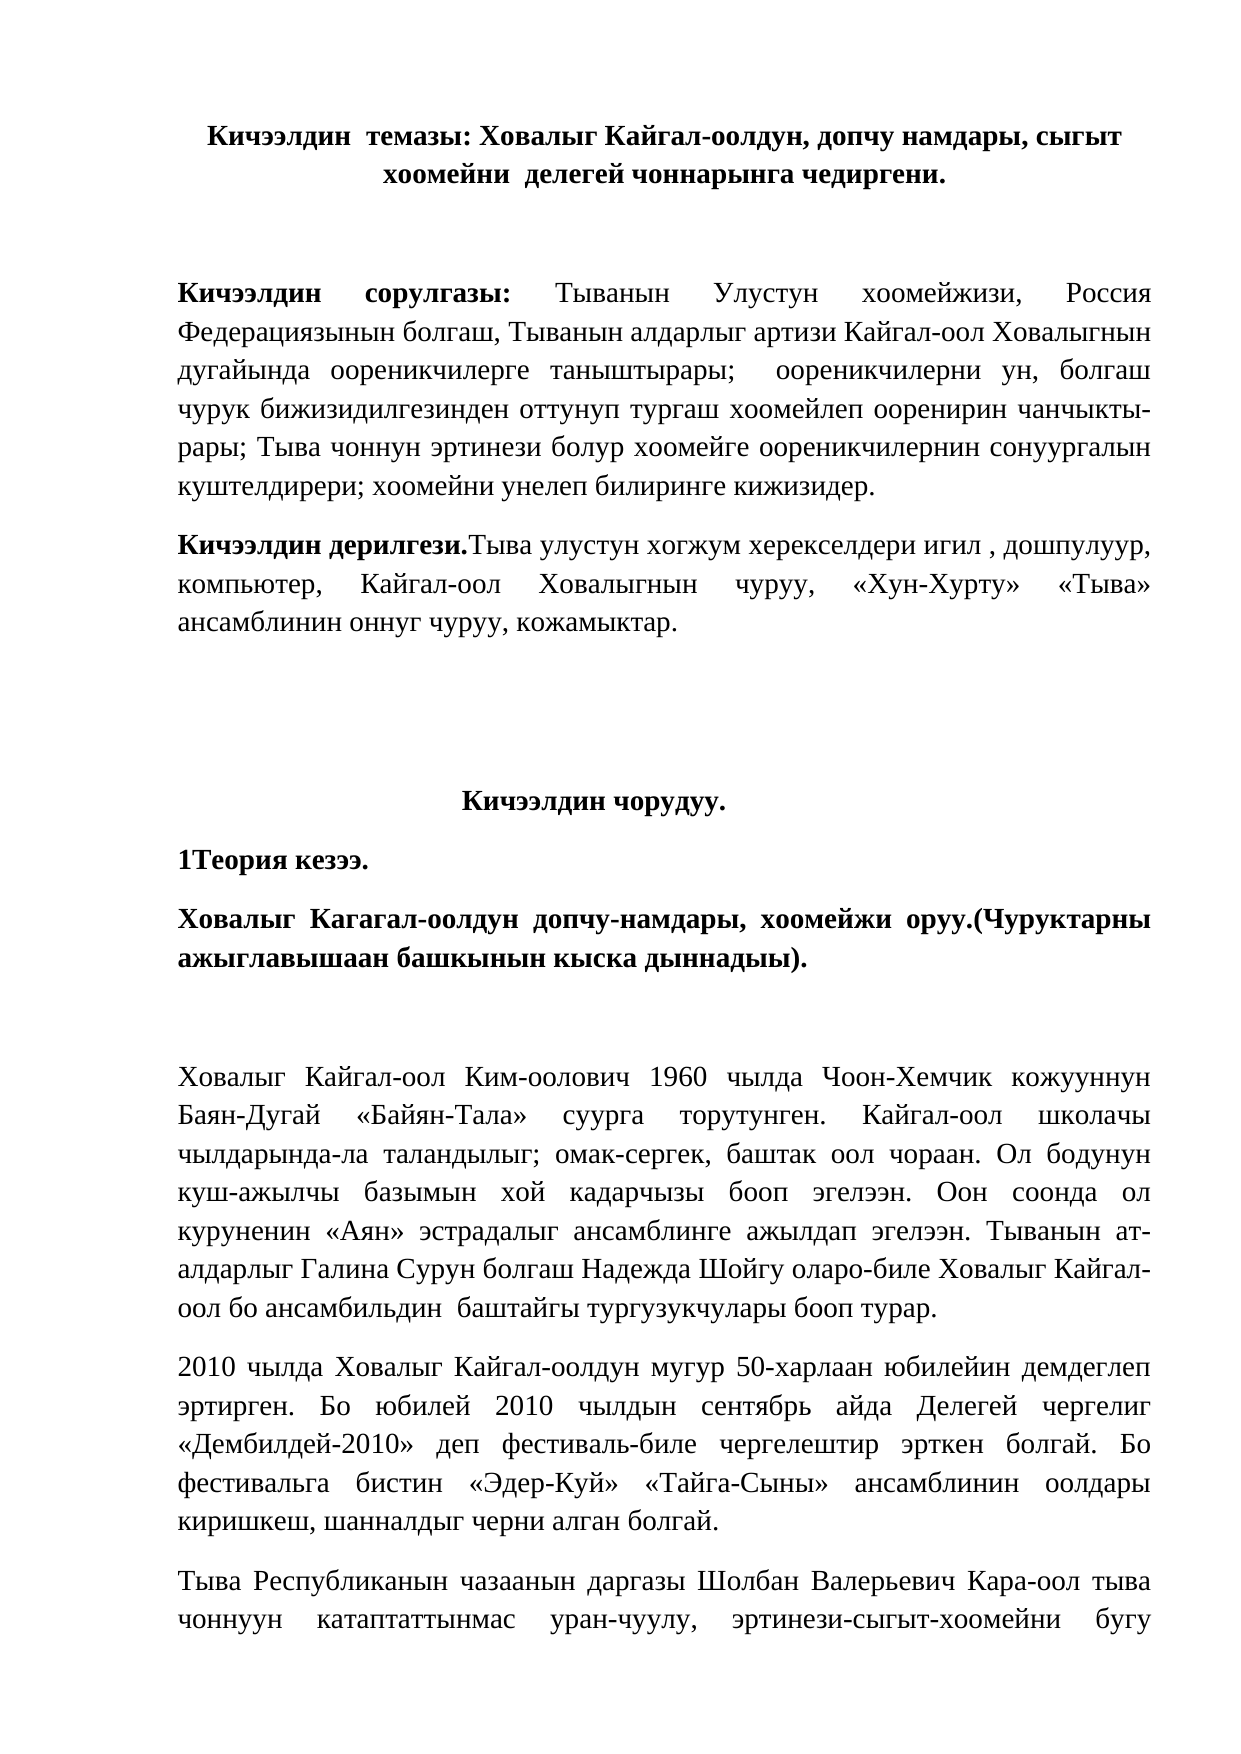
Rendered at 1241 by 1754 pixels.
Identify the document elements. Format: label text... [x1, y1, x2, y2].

text Кичээлдин темазы: Ховалыг Кайгал-оолдун, допчу намдары, сыгыт хоомейни делегей чоннарынга чедиргени. [177, 118, 1152, 190]
text Кичээлдин чорудуу. [177, 783, 1152, 816]
text 2010 чылда Ховалыг Кайгал-оолдун мугур 50-харлаан юбилейин демдеглеп эртирген. Бо юбилей 2010 чылдын сентябрь айда Делегей чергелиг «Дембилдей-2010» деп фестиваль-биле чергелештир эрткен болгай. Бо фестивальга бистин «Эдер-Куй» «Тайга-Сыны» ансамблинин оолдары киришкеш, шанналдыг черни алган болгай. [177, 1349, 1152, 1537]
text Кичээлдин дерилгези.Тыва улустун хогжум херекселдери игил , дошпулуур, компьютер, Кайгал-оол Ховалыгнын чуруу, «Хун-Хурту» «Тыва» ансамблинин оннуг чуруу, кожамыктар. [177, 527, 1152, 638]
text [177, 1563, 1152, 1635]
text 1Теория кезээ. [177, 842, 1152, 876]
text Кичээлдин сорулгазы: Тыванын Улустун хоомейжизи, Россия Федерациязынын болгаш, Тыванын алдарлыг артизи Кайгал-оол Ховалыгнын дугайында оореникчилерге таныштырары; оореникчилерни ун, болгаш чурук бижизидилгезинден оттунуп тургаш хоомейлеп ооренирин чанчыкты-рары; Тыва чоннун эртинези болур хоомейге оореникчилернин сонуургалын куштелдирери; хоомейни унелеп билиринге кижизидер. [177, 275, 1152, 502]
text Ховалыг Кагагал-оолдун допчу-намдары, хоомейжи оруу.(Чуруктарны ажыглавышаан башкынын кыска дыннадыы). [177, 901, 1152, 973]
text Ховалыг Кайгал-оол Ким-оолович 1960 чылда Чоон-Хемчик кожууннун Баян-Дугай «Байян-Тала» суурга торутунген. Кайгал-оол школачы чылдарында-ла таландылыг; омак-сергек, баштак оол чораан. Ол бодунун куш-ажылчы базымын хой кадарчызы бооп эгелээн. Оон соонда ол куруненин «Аян» эстрадалыг ансамблинге ажылдап эгелээн. Тыванын ат-алдарлыг Галина Сурун болгаш Надежда Шойгу оларо-биле Ховалыг Кайгал-оол бо ансамбильдин баштайгы тургузукчулары бооп турар. [177, 1059, 1152, 1323]
